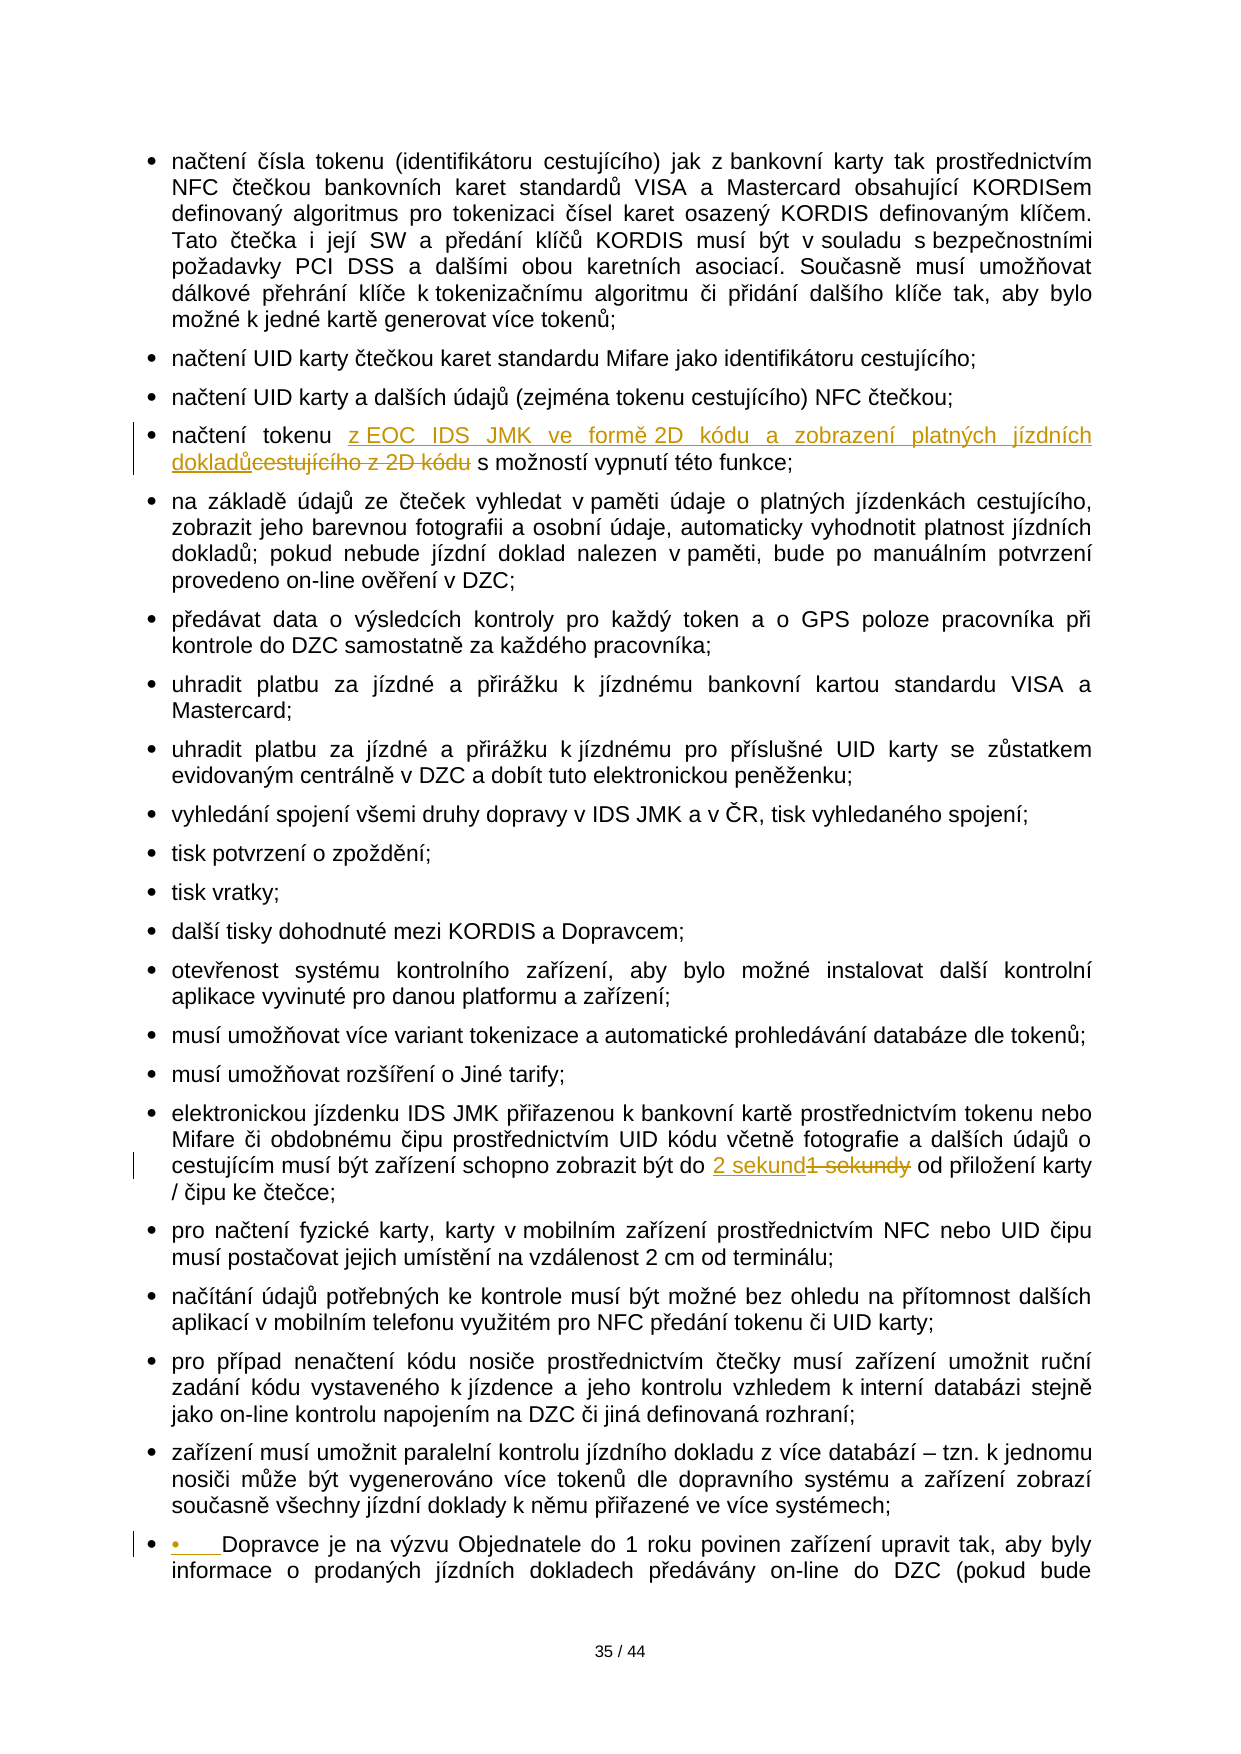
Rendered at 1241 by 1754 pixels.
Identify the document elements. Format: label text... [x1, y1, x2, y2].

list další tisky dohodnuté mezi KORDIS a Dopravcem; [148, 918, 1092, 944]
list uhradit platbu za jízdné a přirážku k jízdnému bankovní kartou standardu VISA a Mastercard; [148, 671, 1092, 723]
list otevřenost systému kontrolního zařízení, aby bylo možné instalovat další kontrolní aplikace vyvinuté pro danou platformu a zařízení; [148, 957, 1092, 1009]
list tisk vratky; [148, 879, 1092, 905]
list načtení čísla tokenu (identifikátoru cestujícího) jak z bankovní karty tak prostřednictvím NFC čtečkou bankovních karet standardů VISA a Mastercard obsahující KORDISem definovaný algoritmus pro tokenizaci čísel karet osazený KORDIS definovaným klíčem. Tato čtečka i její SW a předání klíčů KORDIS musí být v souladu s bezpečnostními požadavky PCI DSS a dalšími obou karetních asociací. Současně musí umožňovat dálkové přehrání klíče k tokenizačnímu algoritmu či přidání dalšího klíče tak, aby bylo možné k jedné kartě generovat více tokenů; [148, 148, 1092, 332]
list zařízení musí umožnit paralelní kontrolu jízdního dokladu z více databází – tzn. k jednomu nosiči může být vygenerováno více tokenů dle dopravního systému a zařízení zobrazí současně všechny jízdní doklady k němu přiřazené ve více systémech; [148, 1439, 1092, 1518]
list musí umožňovat více variant tokenizace a automatické prohledávání databáze dle tokenů; [148, 1022, 1092, 1048]
list na základě údajů ze čteček vyhledat v paměti údaje o platných jízdenkách cestujícího, zobrazit jeho barevnou fotografii a osobní údaje, automaticky vyhodnotit platnost jízdních dokladů; pokud nebude jízdní doklad nalezen v paměti, bude po manuálním potvrzení provedeno on-line ověření v DZC; [148, 488, 1092, 593]
list předávat data o výsledcích kontroly pro každý token a o GPS poloze pracovníka při kontrole do DZC samostatně za každého pracovníka; [148, 606, 1092, 658]
list načtení UID karty a dalších údajů (zejména tokenu cestujícího) NFC čtečkou; [148, 383, 1092, 410]
list načtení UID karty čtečkou karet standardu Mifare jako identifikátoru cestujícího; [148, 345, 1092, 371]
list načítání údajů potřebných ke kontrole musí být možné bez ohledu na přítomnost dalších aplikací v mobilním telefonu využitém pro NFC předání tokenu či UID karty; [148, 1283, 1092, 1335]
list pro načtení fyzické karty, karty v mobilním zařízení prostřednictvím NFC nebo UID čipu musí postačovat jejich umístění na vzdálenost 2 cm od terminálu; [148, 1217, 1092, 1270]
list uhradit platbu za jízdné a přirážku k jízdnému pro příslušné UID karty se zůstatkem evidovaným centrálně v DZC a dobít tuto elektronickou peněženku; [148, 736, 1092, 789]
list elektronickou jízdenku IDS JMK přiřazenou k bankovní kartě prostřednictvím tokenu nebo Mifare či obdobnému čipu prostřednictvím UID kódu včetně fotografie a dalších údajů o cestujícím musí být zařízení schopno zobrazit být do od přiložení karty / čipu ke čtečce; [148, 1099, 1092, 1205]
list vyhledání spojení všemi druhy dopravy v IDS JMK a v ČR, tisk vyhledaného spojení; [148, 801, 1092, 827]
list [148, 1531, 1092, 1584]
list tisk potvrzení o zpoždění; [148, 840, 1092, 866]
list pro případ nenačtení kódu nosiče prostřednictvím čtečky musí zařízení umožnit ruční zadání kódu vystaveného k jízdence a jeho kontrolu vzhledem k interní databázi stejně jako on-line kontrolu napojením na DZC či jiná definovaná rozhraní; [148, 1348, 1092, 1427]
list načtení tokenu s možností vypnutí této funkce; [148, 422, 1092, 475]
list musí umožňovat rozšíření o Jiné tarify; [148, 1061, 1092, 1087]
